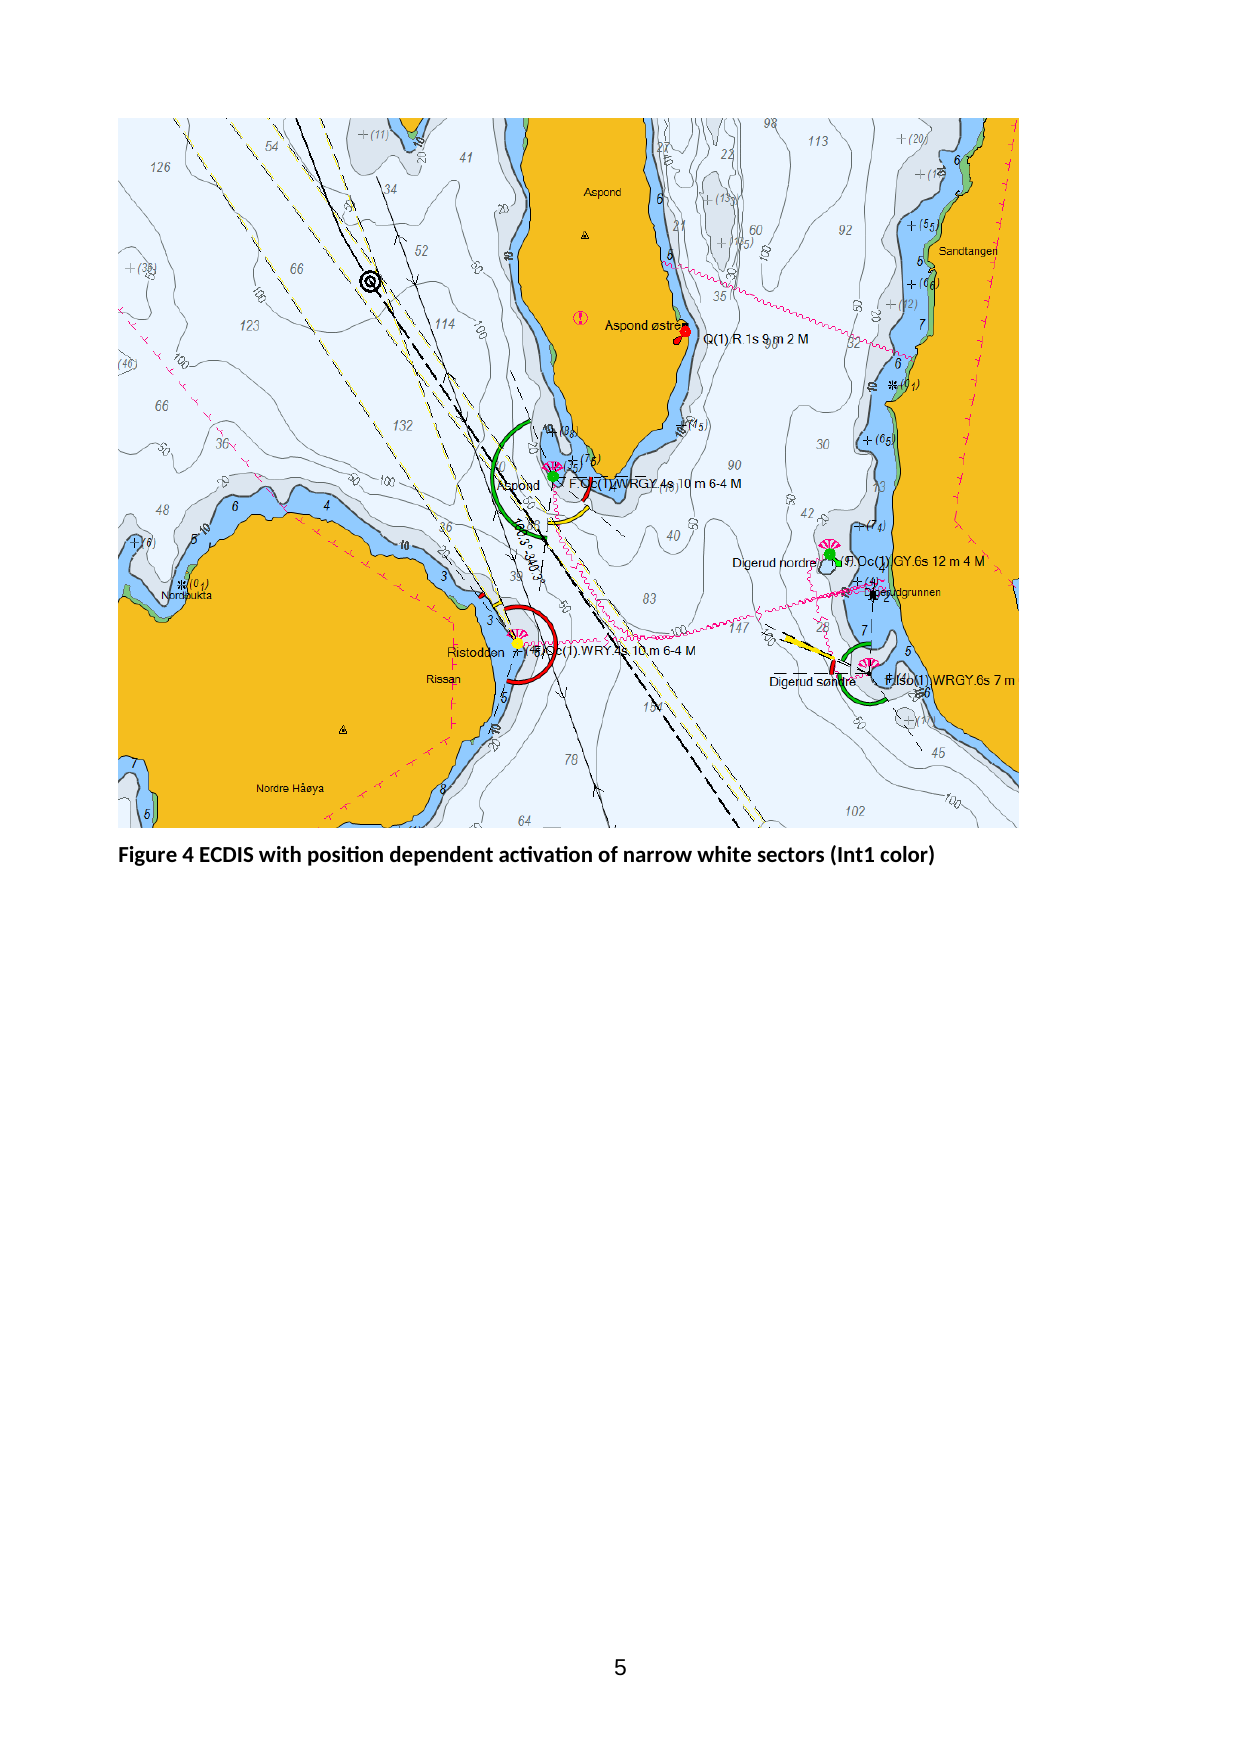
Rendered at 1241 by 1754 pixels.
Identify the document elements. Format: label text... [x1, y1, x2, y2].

text Figure 4 ECDIS with position dependent activation of narrow white sectors (Int1 color) [118, 840, 1122, 868]
picture [118, 118, 1019, 828]
